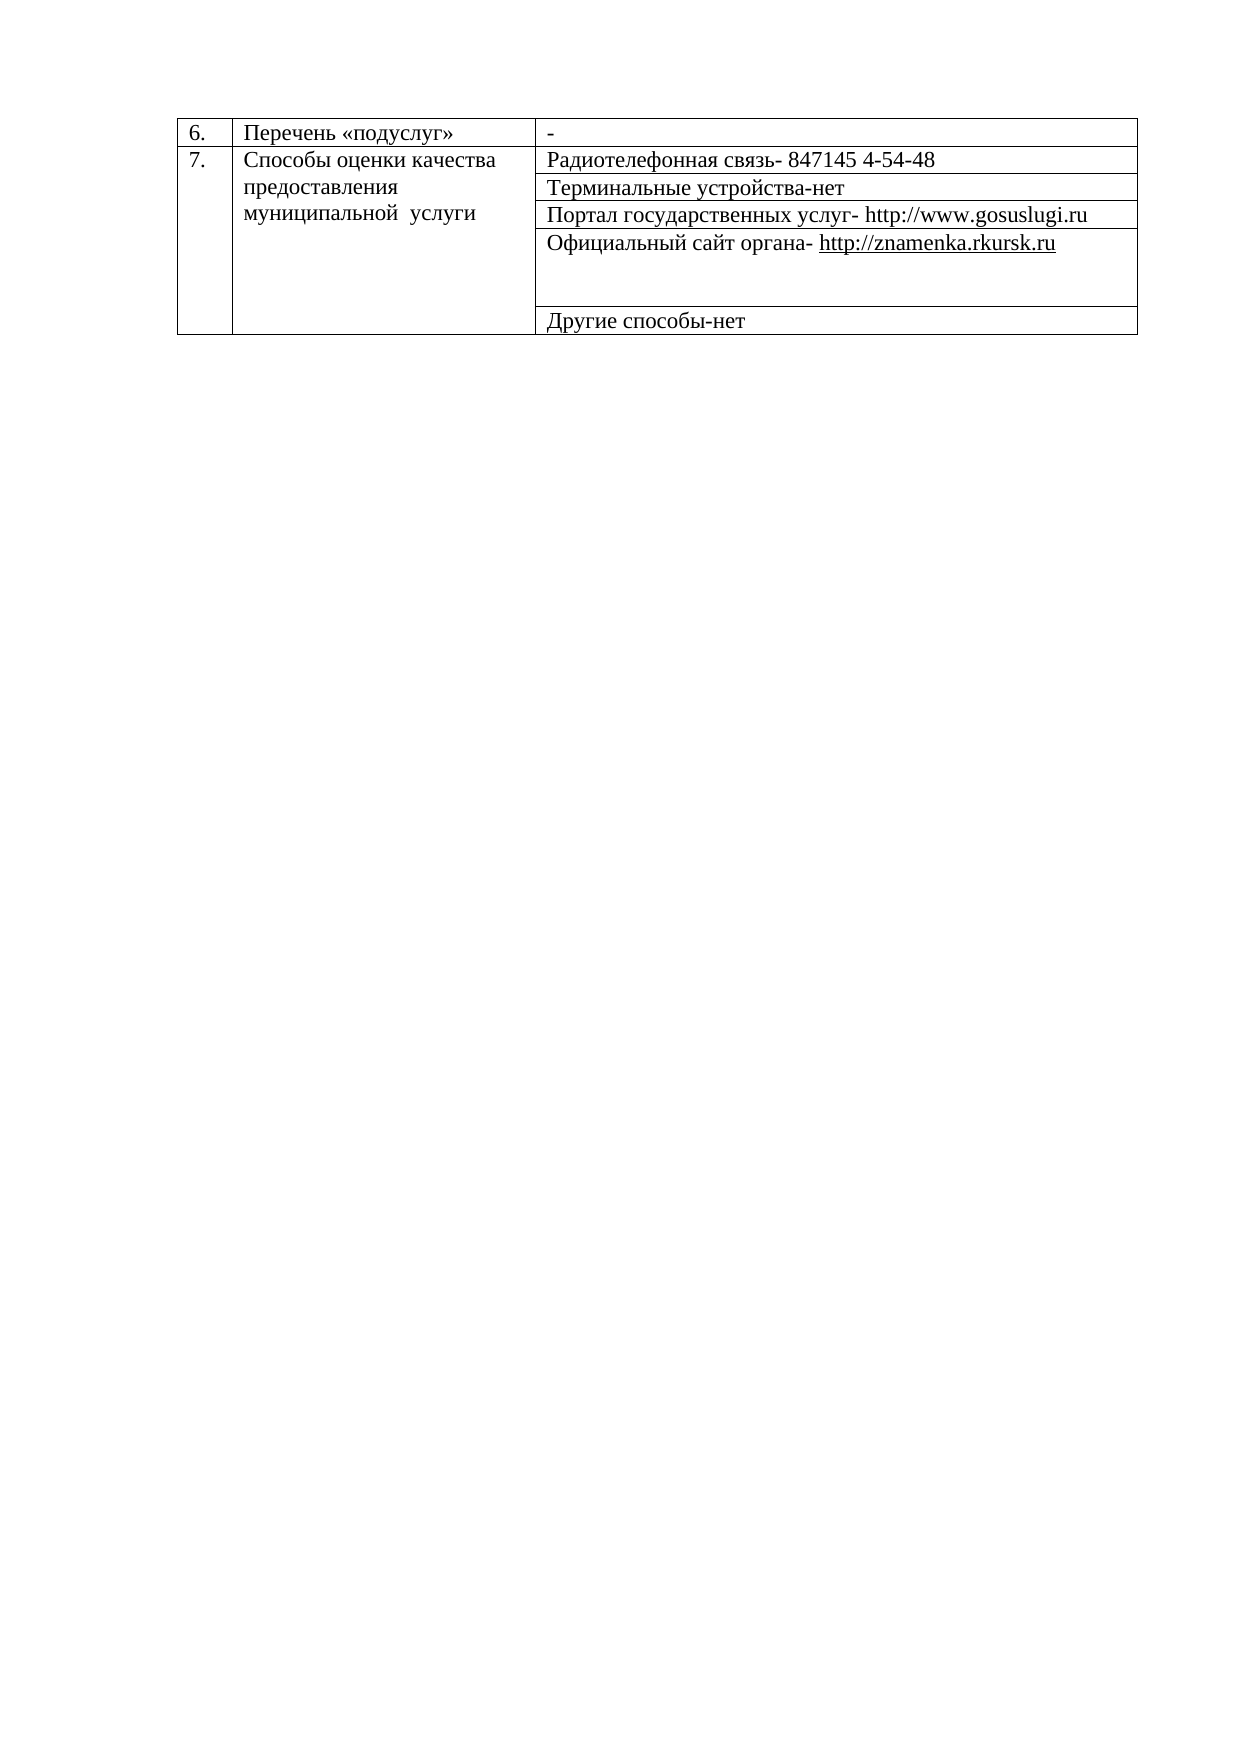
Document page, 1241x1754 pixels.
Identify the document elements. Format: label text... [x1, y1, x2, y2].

table_cell Официальный сайт органа- http://znamenka.rkursk.ru [536, 229, 1137, 306]
table_cell 7. [178, 147, 232, 333]
table_cell Радиотелефонная связь- 847145 4-54-48 [536, 147, 1137, 173]
table_cell - [536, 119, 1137, 146]
table_cell Способы оценки качества предоставления муниципальной услуги [233, 147, 535, 333]
table_cell Портал государственных услуг- http://www.gosuslugi.ru [536, 201, 1137, 228]
table_cell 6. [178, 119, 232, 146]
table_cell Перечень «подуслуг» [233, 119, 535, 146]
table_cell Терминальные устройства-нет [536, 174, 1137, 200]
table_cell Другие способы-нет [536, 307, 1137, 333]
